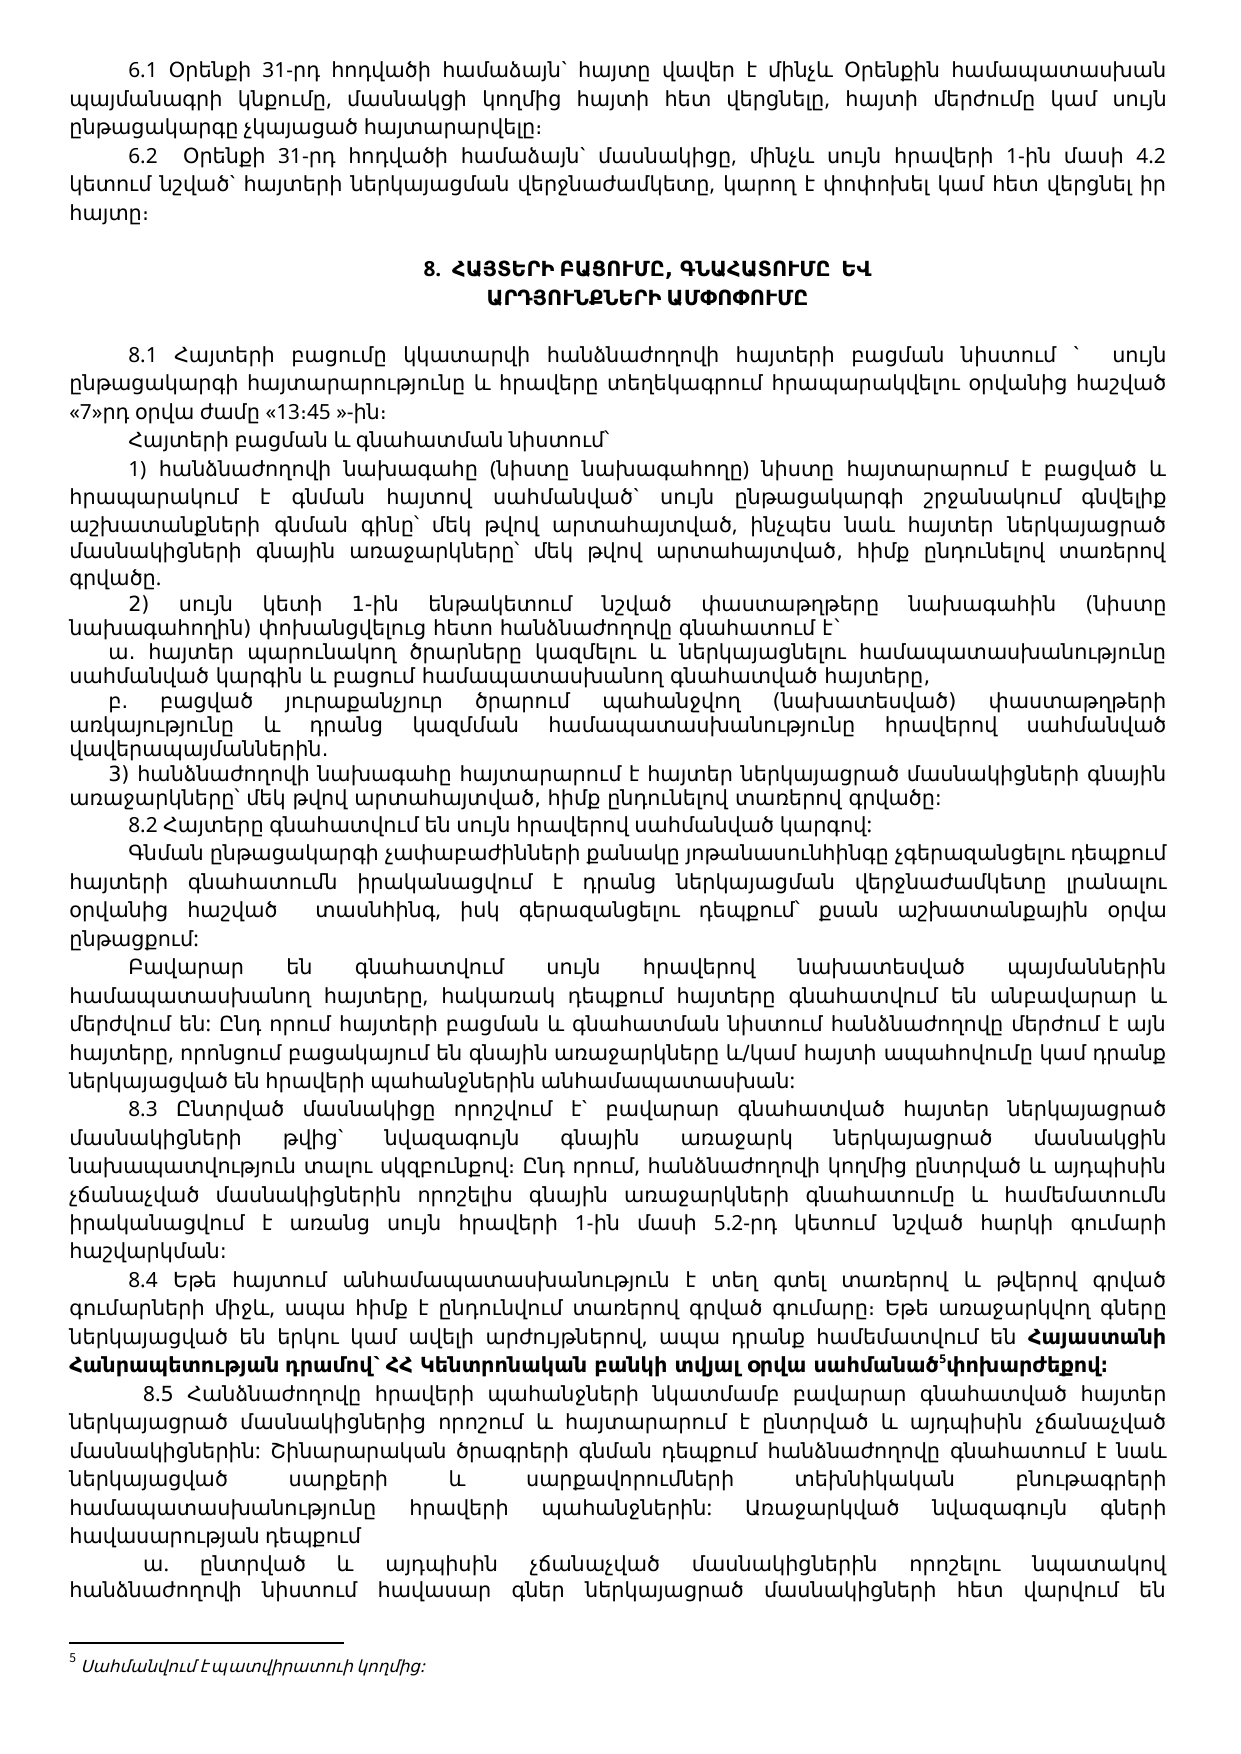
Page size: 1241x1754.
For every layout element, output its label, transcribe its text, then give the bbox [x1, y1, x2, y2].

text Բավարար են գնահատվում սույն հրավերով նախատեսված պայմաններին համապատասխանող հայտերը, հակառակ դեպքում հայտերը գնահատվում են անբավարար և մերժվում են: Ընդ որում հայտերի բացման և գնահատման նիստում հանձնաժողովը մերժում է այն հայտերը, որոնցում բացակայում են գնային առաջարկները և/կամ հայտի ապահովումը կամ դրանք ներկայացված են հրավերի պահանջներին անհամապատասխան: [69, 952, 1167, 1094]
text 6.1 Օրենքի 31-րդ հոդվածի համաձայն` հայտը վավեր է մինչև Օրենքին համապատասխան պայմանագրի կնքումը, մասնակցի կողմից հայտի հետ վերցնելը, հայտի մերժումը կամ սույն ընթացակարգը չկայացած հայտարարվելը։ [69, 56, 1167, 141]
text 2) սույն կետի 1-ին ենթակետում նշված փաստաթղթերը նախագահին (նիստը նախագահողին) փոխանցվելուց հետո հանձնաժողովը գնահատում է` [69, 592, 1167, 640]
text 8.3 Ընտրված մասնակիցը որոշվում է` բավարար գնահատված հայտեր ներկայացրած մասնակիցների թվից` նվազագույն գնային առաջարկ ներկայացրած մասնակցին նախապատվություն տալու սկզբունքով։ Ընդ որում, հանձնաժողովի կողմից ընտրված և այդպիսին չճանաչված մասնակիցներին որոշելիս գնային առաջարկների գնահատումը և համեմատումն իրականացվում է առանց սույն հրավերի 1-ին մասի 5.2-րդ կետում նշված հարկի գումարի հաշվարկման: [69, 1094, 1167, 1265]
text 8.2 Հայտերը գնահատվում են սույն հրավերով սահմանված կարգով: [69, 810, 1167, 838]
text 3) հանձնաժողովի նախագահը հայտարարում է հայտեր ներկայացրած մասնակիցների գնային առաջարկները՝ մեկ թվով արտահայտված, հիմք ընդունելով տառերով գրվածը: [69, 762, 1167, 810]
text ԱՐԴՅՈՒՆՔՆԵՐԻ ԱՄՓՈՓՈՒՄԸ [69, 283, 1167, 311]
text Գնման ընթացակարգի չափաբաժինների քանակը յոթանասունհինգը չգերազանցելու դեպքում հայտերի գնահատումն իրականացվում է դրանց ներկայացման վերջնաժամկետը լրանալու օրվանից հաշված տասնհինգ, իսկ գերազանցելու դեպքում՝ քսան աշխատանքային օրվա ընթացքում: [69, 838, 1167, 952]
text 1) հանձնաժողովի նախագահը (նիստը նախագահողը) նիստը հայտարարում է բացված և հրապարակում է գնման հայտով սահմանված` սույն ընթացակարգի շրջանակում գնվելիք աշխատանքների գնման գինը՝ մեկ թվով արտահայտված, ինչպես նաև հայտեր ներկայացրած մասնակիցների գնային առաջարկները՝ մեկ թվով արտահայտված, հիմք ընդունելով տառերով գրվածը. [69, 454, 1167, 592]
text բ. բացված յուրաքանչյուր ծրարում պահանջվող (նախատեսված) փաստաթղթերի առկայությունը և դրանց կազմման համապատասխանությունը հրավերով սահմանված վավերապայմաններին. [69, 689, 1167, 762]
text 8.1 Հայտերի բացումը կկատարվի հանձնաժողովի հայտերի բացման նիստում ` սույն ընթացակարգի հայտարարությունը և հրավերը տեղեկագրում հրապարակվելու օրվանից հաշված «7»րդ օրվա ժամը «13։45 »-ին։ [69, 340, 1167, 425]
text Հայտերի բացման և գնահատման նիստում՝ [69, 425, 1167, 454]
text 8.5 Հանձնաժողովը հրավերի պահանջների նկատմամբ բավարար գնահատված հայտեր ներկայացրած մասնակիցներից որոշում և հայտարարում է ընտրված և այդպիսին չճանաչված մասնակիցներին: Շինարարական ծրագրերի գնման դեպքում հանձնաժողովը գնահատում է նաև ներկայացված սարքերի և սարքավորումների տեխնիկական բնութագրերի համապատասխանությունը հրավերի պահանջներին: Առաջարկված նվազագույն գների հավասարության դեպքում [69, 1379, 1167, 1549]
text ա. հայտեր պարունակող ծրարները կազմելու և ներկայացնելու համապատասխանությունը սահմանված կարգին և բացում համապատասխանող գնահատված հայտերը, [69, 640, 1167, 689]
text 8. ՀԱՅՏԵՐԻ ԲԱՑՈՒՄԸ, ԳՆԱՀԱՏՈՒՄԸ ԵՎ [69, 254, 1167, 283]
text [69, 1549, 1167, 1602]
text 8.4 Եթե հայտում անհամապատասխանություն է տեղ գտել տառերով և թվերով գրված գումարների միջև, ապա հիմք է ընդունվում տառերով գրված գումարը։ Եթե առաջարկվող գները ներկայացված են երկու կամ ավելի արժույթներով, ապա դրանք համեմատվում են Հայաստանի Հանրապետության դրամով` ՀՀ Կենտրոնական բանկի տվյալ օրվա սահմանածփոխարժեքով։ [69, 1265, 1167, 1379]
text 6.2 Օրենքի 31-րդ հոդվածի համաձայն` մասնակիցը, մինչև սույն հրավերի 1-ին մասի 4.2 կետում նշված` հայտերի ներկայացման վերջնաժամկետը, կարող է փոփոխել կամ հետ վերցնել իր հայտը։ [69, 141, 1167, 226]
